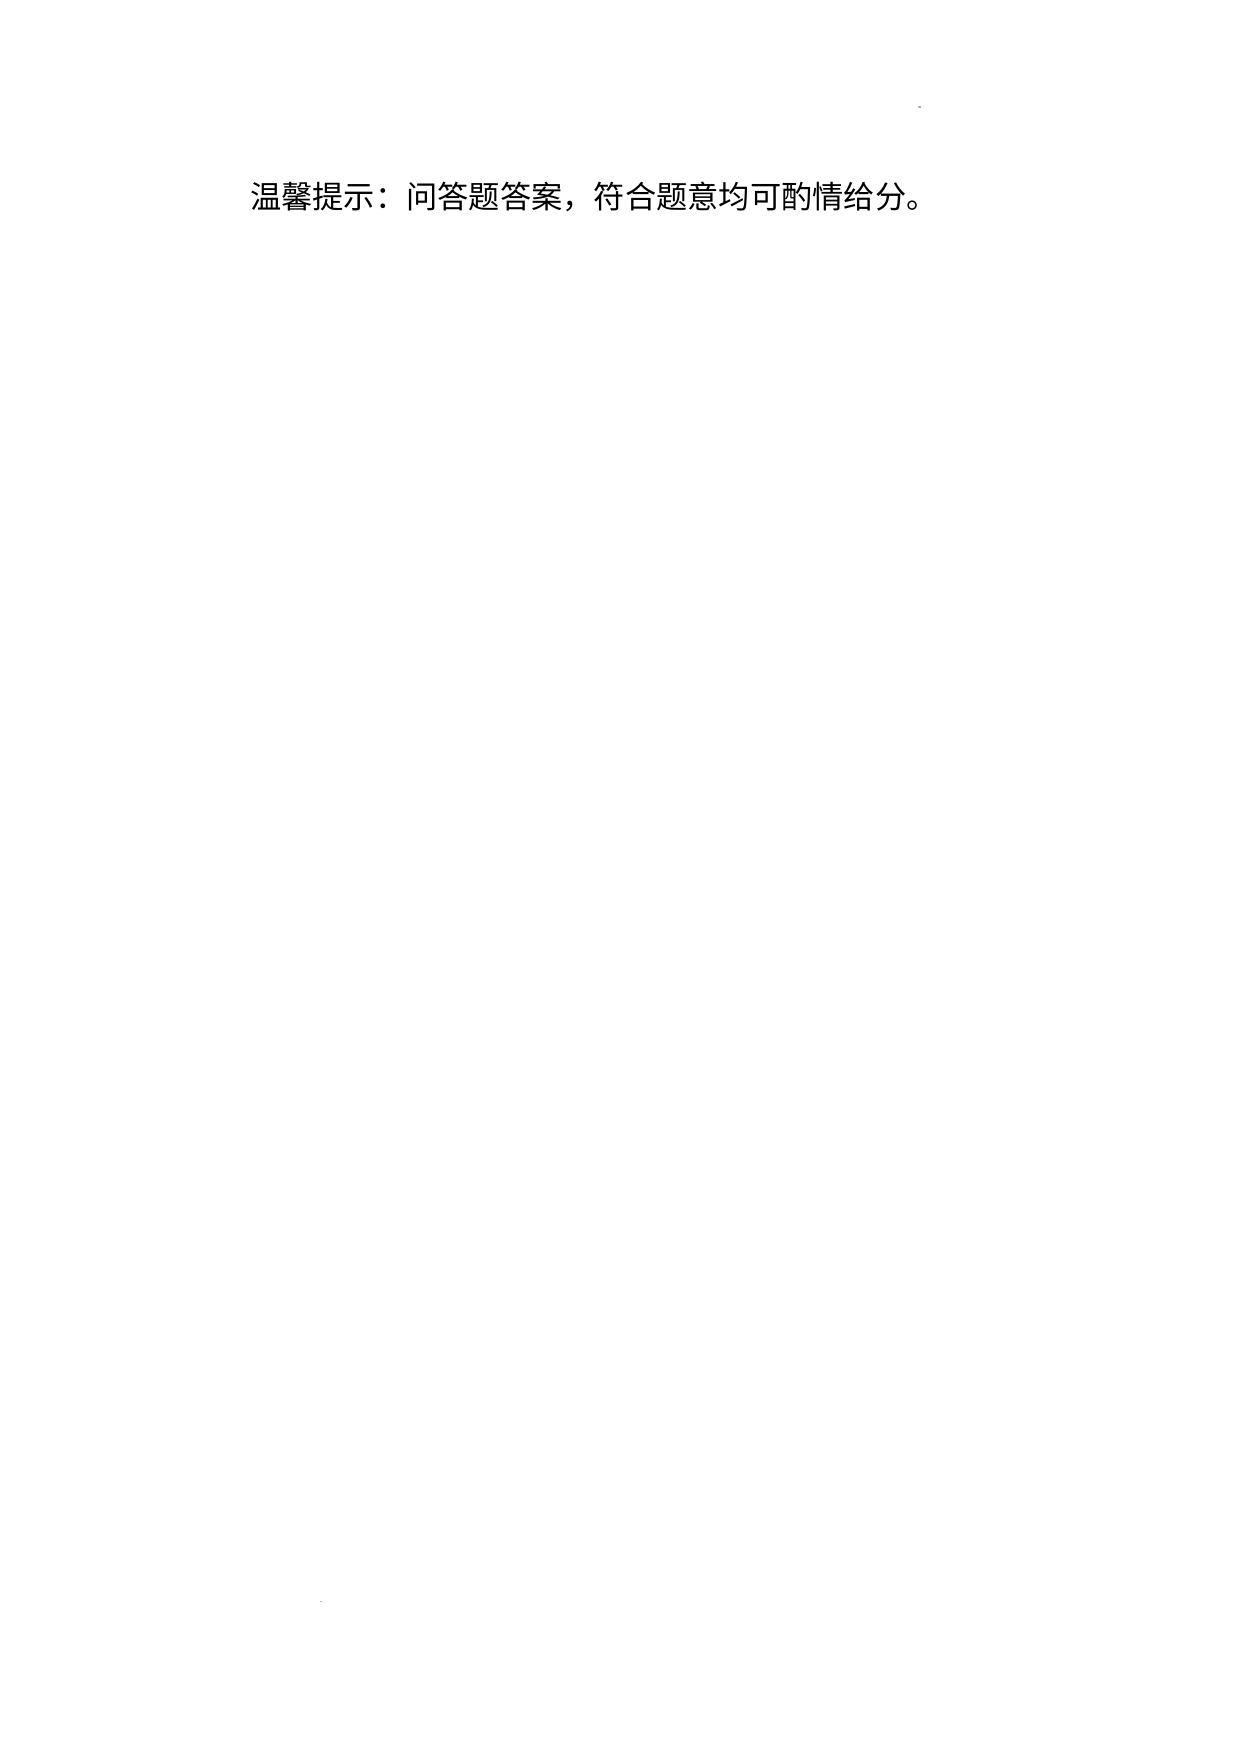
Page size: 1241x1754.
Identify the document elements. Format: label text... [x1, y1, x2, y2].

text 温馨提示：问答题答案，符合题意均可酌情给分。 [187, 162, 1053, 227]
